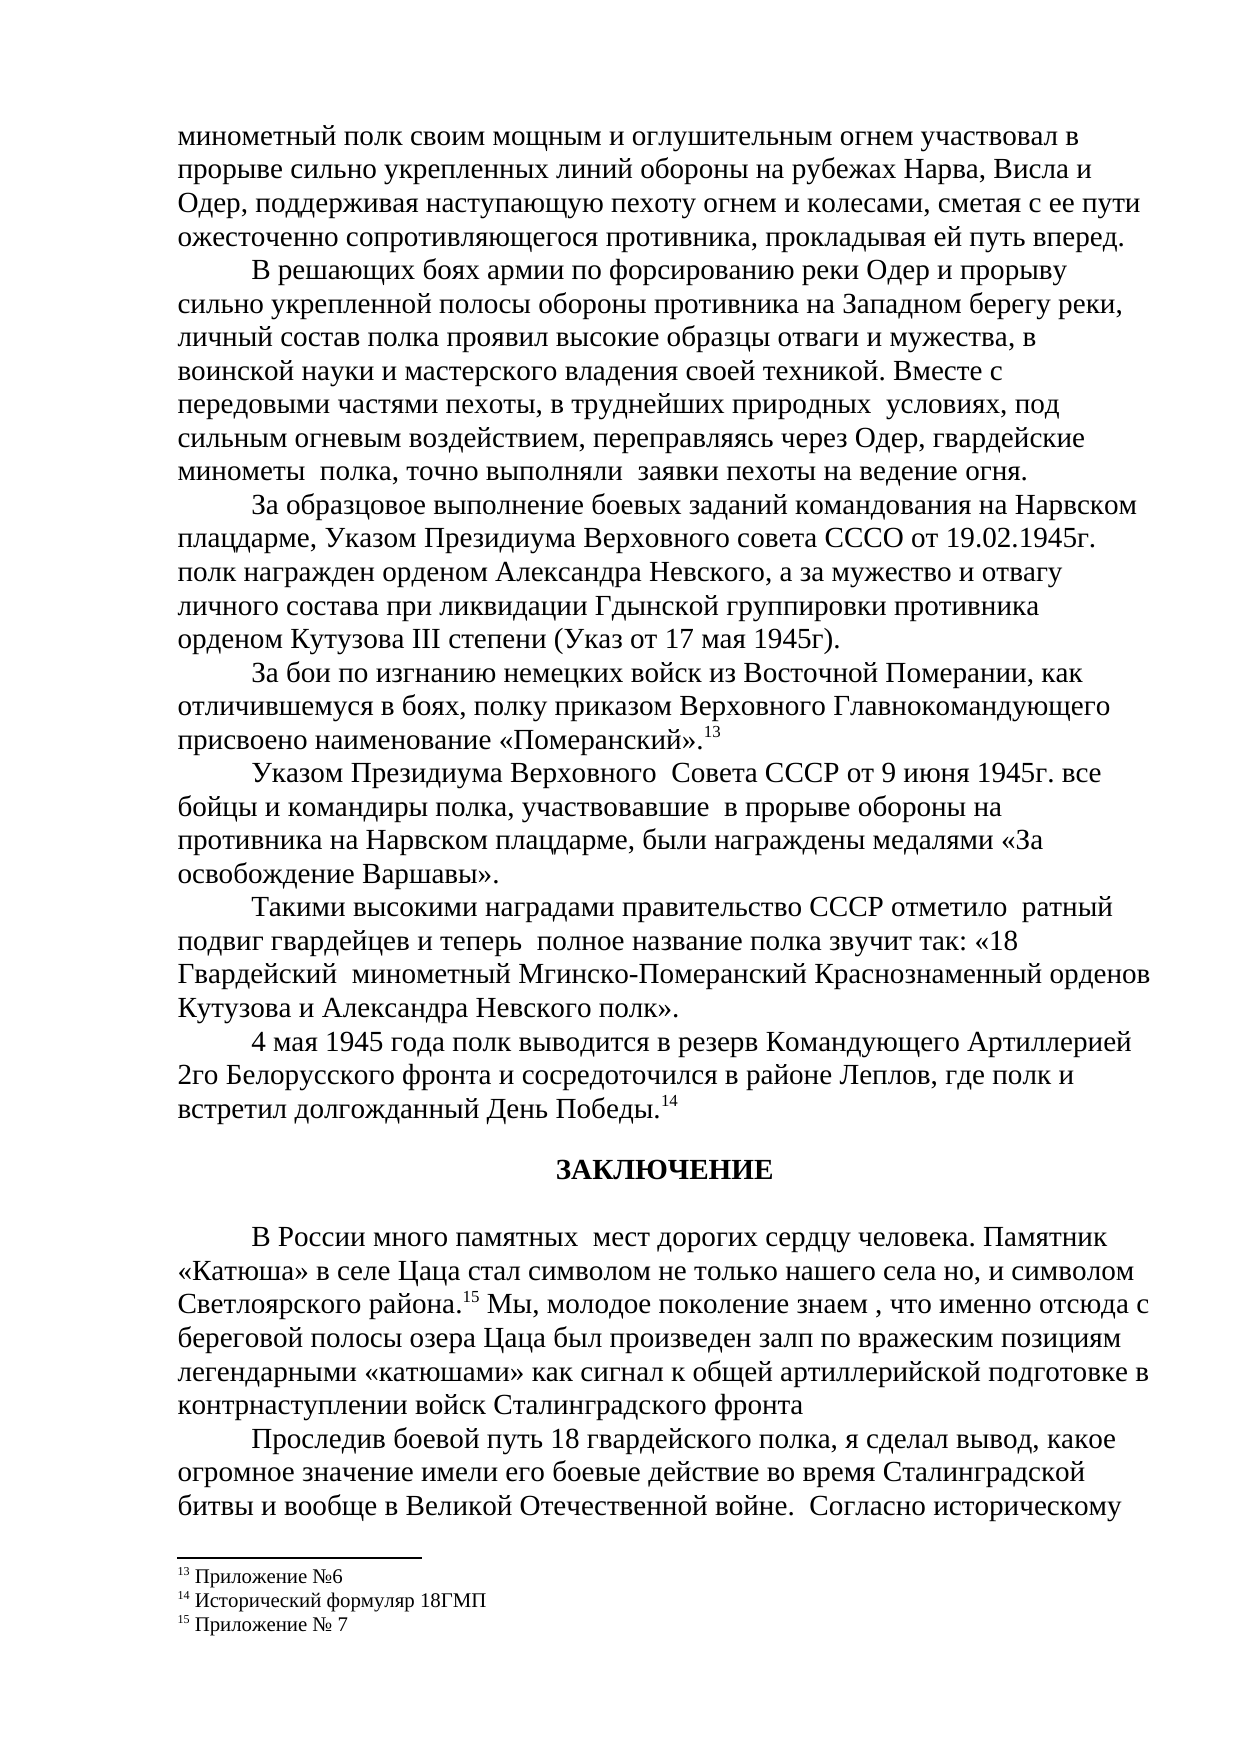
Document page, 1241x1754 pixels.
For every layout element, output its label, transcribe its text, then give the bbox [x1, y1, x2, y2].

text Такими высокими наградами правительство СССР отметило ратный подвиг гвардейцев и теперь полное название полка звучит так: «18 Гвардейский минометный Мгинско-Померанский Краснознаменный орденов Кутузова и Александра Невского полк». [177, 889, 1152, 1024]
text В решающих боях армии по форсированию реки Одер и прорыву сильно укрепленной полосы обороны противника на Западном берегу реки, личный состав полка проявил высокие образцы отваги и мужества, в воинской науки и мастерского владения своей техникой. Вместе с передовыми частями пехоты, в труднейших природных условиях, под сильным огневым воздействием, переправляясь через Одер, гвардейские минометы полка, точно выполняли заявки пехоты на ведение огня. [177, 252, 1152, 487]
text 4 мая 1945 года полк выводится в резерв Командующего Артиллерией 2го Белорусского фронта и сосредоточился в районе Леплов, где полк и встретил долгожданный День Победы. [177, 1024, 1152, 1124]
text В России много памятных мест дорогих сердцу человека. Памятник «Катюша» в селе Цаца стал символом не только нашего села но, и символом Светлоярского района. Мы, молодое поколение знаем , что именно отсюда с береговой полосы озера Цаца был произведен залп по вражеским позициям легендарными «катюшами» как сигнал к общей артиллерийской подготовке в контрнаступлении войск Сталинградского фронта [177, 1219, 1152, 1421]
text За бои по изгнанию немецких войск из Восточной Померании, как отличившемуся в боях, полку приказом Верховного Главнокомандующего присвоено наименование «Померанский». [177, 655, 1152, 755]
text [177, 118, 1152, 252]
text ЗАКЛЮЧЕНИЕ [177, 1152, 1152, 1186]
text За образцовое выполнение боевых заданий командования на Нарвском плацдарме, Указом Президиума Верховного совета СССО от 19.02.1945г. полк награжден орденом Александра Невского, а за мужество и отвагу личного состава при ликвидации Гдынской группировки противника орденом Кутузова III степени (Указ от 17 мая 1945г). [177, 487, 1152, 655]
text Указом Президиума Верховного Совета СССР от 9 июня 1945г. все бойцы и командиры полка, участвовавшие в прорыве обороны на противника на Нарвском плацдарме, были награждены медалями «За освобождение Варшавы». [177, 755, 1152, 889]
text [177, 1421, 1152, 1521]
